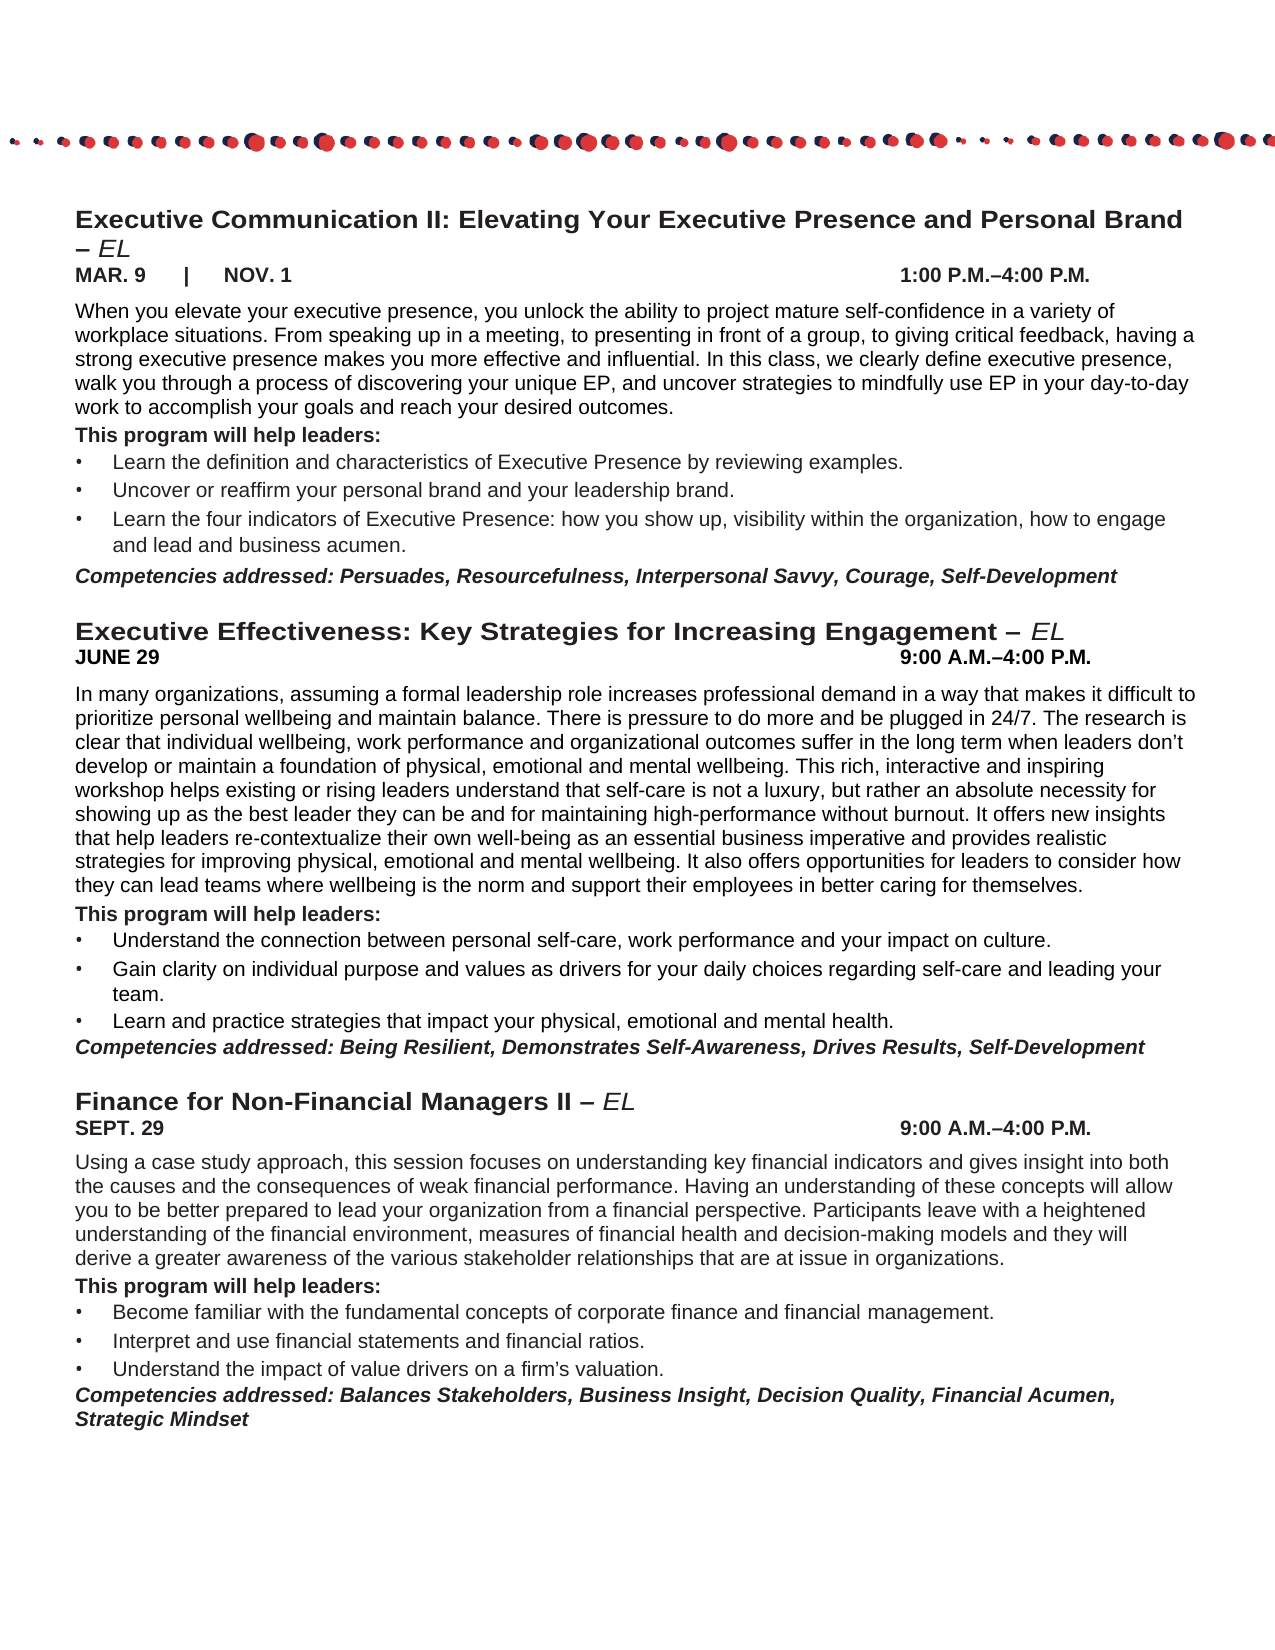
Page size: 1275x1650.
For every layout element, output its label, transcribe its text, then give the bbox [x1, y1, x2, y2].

text Executive Effectiveness: Key Strategies for Increasing Engagement – EL [75, 616, 1200, 645]
text Competencies addressed: Balances Stakeholders, Business Insight, Decision Quality, Financial Acumen, Strategic Mindset [75, 1383, 1200, 1431]
text In many organizations, assuming a formal leadership role increases professional demand in a way that makes it difficult to prioritize personal wellbeing and maintain balance. There is pressure to do more and be plugged in 24/7. The research is clear that individual wellbeing, work performance and organizational outcomes suffer in the long term when leaders don’t develop or maintain a foundation of physical, emotional and mental wellbeing. This rich, interactive and inspiring workshop helps existing or rising leaders understand that self-care is not a luxury, but rather an absolute necessity for showing up as the best leader they can be and for maintaining high-performance without burnout. It offers new insights that help leaders re-contextualize their own well-being as an essential business imperative and provides realistic strategies for improving physical, emotional and mental wellbeing. It also offers opportunities for leaders to consider how they can lead teams where wellbeing is the norm and support their employees in better caring for themselves. [75, 682, 1200, 897]
list Learn the four indicators of Executive Presence: how you show up, visibility within the organization, how to engage and lead and business acumen. [75, 504, 1200, 556]
subtitle This program will help leaders: [75, 423, 1200, 447]
list Gain clarity on individual purpose and values as drivers for your daily choices regarding self-care and leading your team. [75, 954, 1200, 1006]
subtitle Competencies addressed: Persuades, Resourcefulness, Interpersonal Savvy, Courage, Self-Development [75, 564, 1200, 588]
list Understand the impact of value drivers on a firm’s valuation. [75, 1354, 1200, 1383]
text When you elevate your executive presence, you unlock the ability to project mature self-confidence in a variety of workplace situations. From speaking up in a meeting, to presenting in front of a group, to giving critical feedback, having a strong executive presence makes you more effective and influential. In this class, we clearly define executive presence, walk you through a process of discovering your unique EP, and uncover strategies to mindfully use EP in your day-to-day work to accomplish your goals and reach your desired outcomes. [681, 299, 1200, 419]
subtitle This program will help leaders: [75, 1273, 1200, 1297]
text Using a case study approach, this session focuses on understanding key financial indicators and gives insight into both the causes and the consequences of weak financial performance. Having an understanding of these concepts will allow you to be better prepared to lead your organization from a financial perspective. Participants leave with a heightened understanding of the financial environment, measures of financial health and decision-making models and they will derive a greater awareness of the various stakeholder relationships that are at issue in organizations. [75, 1149, 1179, 1269]
subtitle This program will help leaders: [75, 901, 1200, 925]
picture [0, 114, 1275, 160]
text Competencies addressed: Being Resilient, Demonstrates Self-Awareness, Drives Results, Self-Development [75, 1035, 1200, 1059]
text Executive Communication II: Elevating Your Executive Presence and Personal Brand – EL [75, 205, 1200, 263]
list Understand the connection between personal self-care, work performance and your impact on culture. [75, 925, 1200, 954]
list Interpret and use financial statements and financial ratios. [75, 1326, 1200, 1354]
text Finance for Non-Financial Managers II – EL [75, 1087, 1200, 1116]
text JUNE 29 9:00 A.M.–4:00 P.M. [75, 645, 1200, 669]
list Learn the definition and characteristics of Executive Presence by reviewing examples. [75, 447, 1200, 476]
list Learn and practice strategies that impact your physical, emotional and mental health. [75, 1006, 1200, 1035]
text SEPT. 29 9:00 A.M.–4:00 P.M. [75, 1116, 1200, 1140]
text MAR. 9 | NOV. 1 1:00 P.M.–4:00 P.M. [75, 263, 1200, 287]
list Become familiar with the fundamental concepts of corporate finance and financial management. [75, 1297, 1200, 1326]
list Uncover or reaffirm your personal brand and your leadership brand. [75, 476, 1200, 504]
